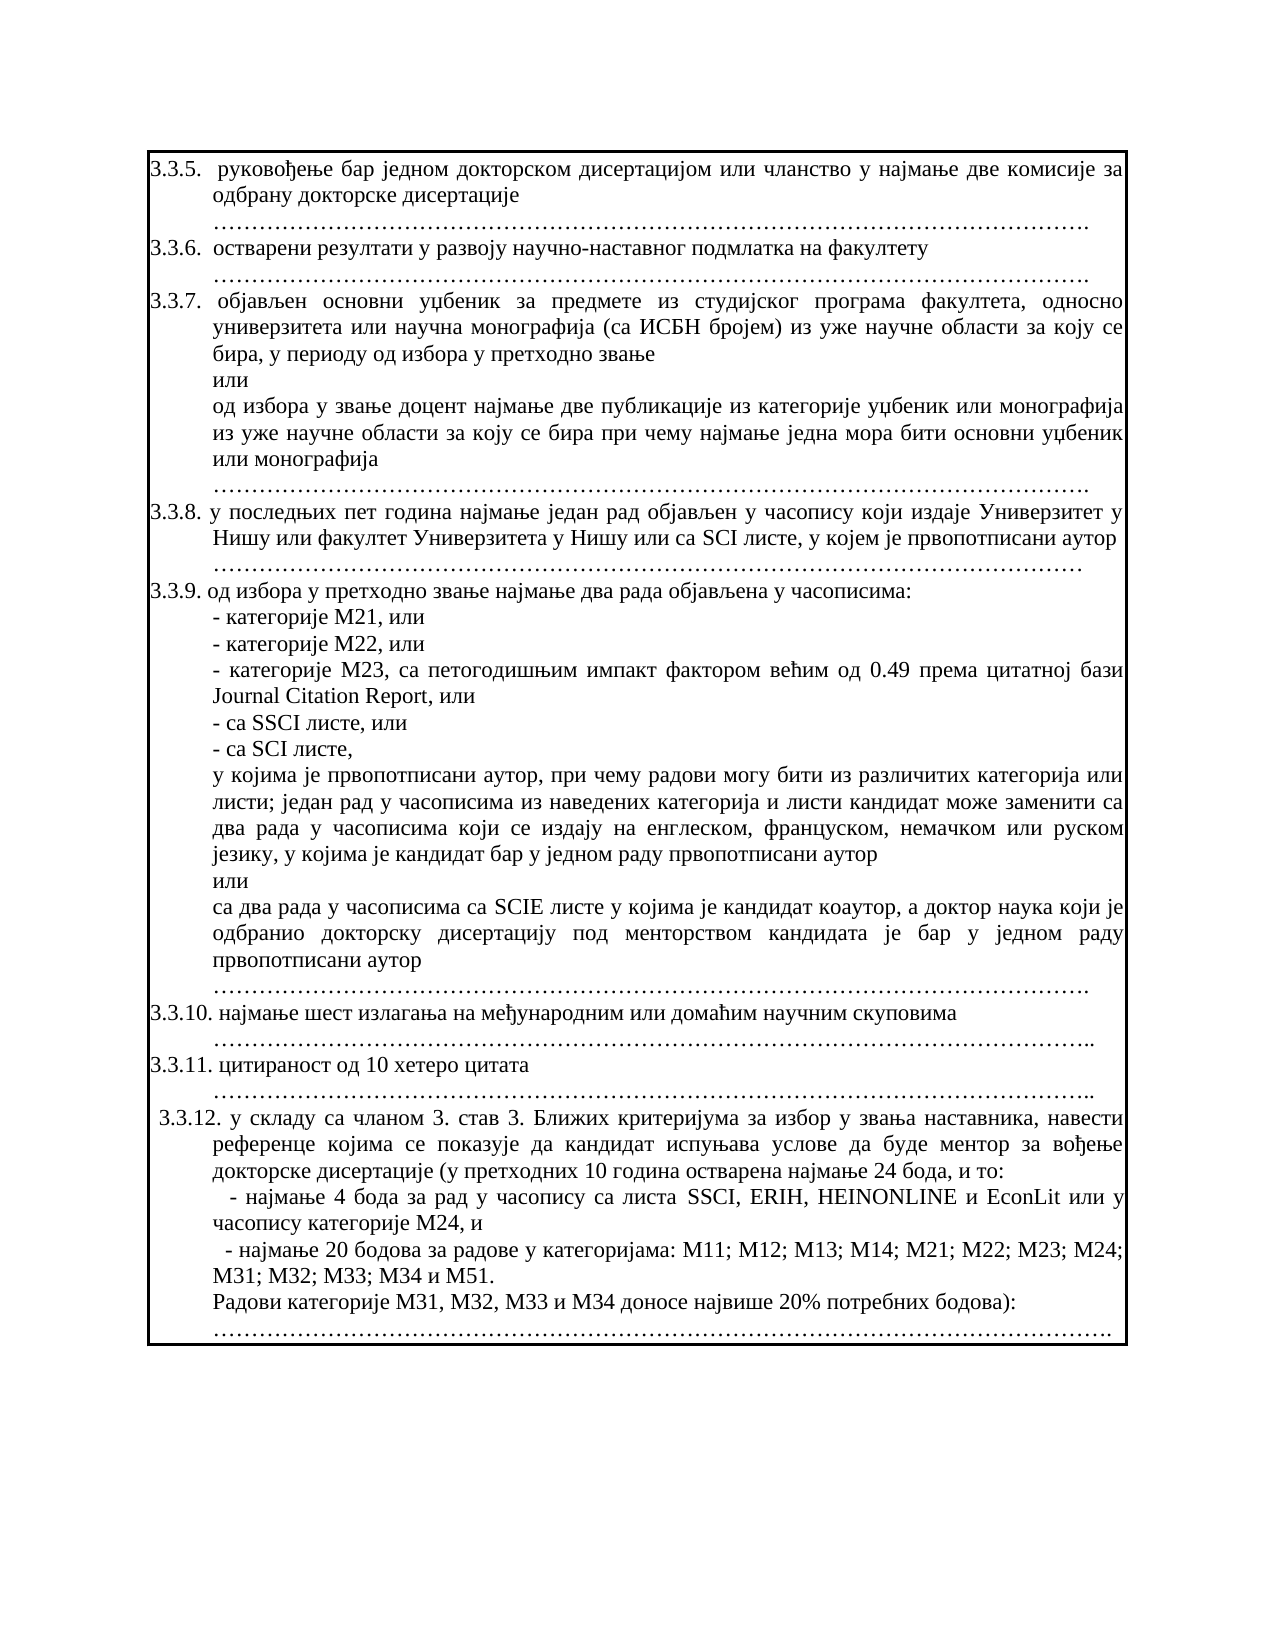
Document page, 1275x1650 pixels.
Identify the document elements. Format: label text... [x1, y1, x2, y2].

text 3.3.12. у складу са чланом 3. став 3. Ближих критеријума за избор у звања наставника, навести референце којима се показује да кандидат испуњава услове да буде ментор за вођење докторске дисертације (у претходних 10 година остварена најмање 24 бода, и то: [150, 1104, 1125, 1183]
text - категорије М23, са петогодишњим импакт фактором већим од 0.49 према цитатној бази Journal Citation Report, или [150, 656, 1125, 709]
text - најмање 20 бодова за радове у категоријама: M11; M12; M13; M14; M21; M22; M23; M24; M31; M32; M33; M34 и M51. [150, 1236, 1125, 1288]
text …………………………………………………………………………………………………….. [150, 1078, 1125, 1104]
text или [150, 366, 1125, 392]
text од избора у звање доцент најмање две публикације из категорије уџбеник или монографија из уже научне области за коју се бира при чему најмање једна мора бити основни уџбеник или монографија [150, 392, 1125, 471]
text ………………………………………………………………………………………………………. [150, 1309, 1125, 1343]
text - са SSCI листе, или [150, 709, 1125, 735]
text 3.3.6. остварени резултати у развоју научно-наставног подмлатка на факултету [150, 234, 1125, 261]
text - категорије М22, или [150, 629, 1125, 656]
text 3.3.11. цитираност од 10 хетеро цитата [150, 1051, 1125, 1078]
text ……………………………………………………………………………………………………. [150, 208, 1125, 234]
text 3.3.9. од избора у претходно звање најмање два рада објављена у часописима: [150, 577, 1125, 603]
text - најмање 4 бода за рад у часопису са листа SSCI, ERIH, HEINONLINE и EconLit или у часопису категорије M24, и [150, 1183, 1125, 1236]
text Радови категорије М31, М32, М33 и М34 доносе највише 20% потребних бодова): [150, 1288, 1125, 1309]
text 3.3.8. у последњих пет година најмање један рад објављен у часопису који издаје Универзитет у Нишу или факултет Универзитета у Нишу или са SCI листе, у којем је првопотписани аутор [150, 498, 1125, 551]
text 3.3.10. најмање шест излагања на међународним или домаћим научним скуповима …………………………………………………………………………………………………….. [150, 998, 1125, 1051]
text 3.3.5. руковођење бар једном докторском дисертацијом или чланство у најмање две комисије за одбрану докторске дисертације [150, 153, 1125, 208]
text - категорије М21, или [150, 603, 1125, 629]
text ……………………………………………………………………………………………………. [150, 261, 1125, 287]
text ……………………………………………………………………………………………………. [150, 471, 1125, 498]
text ……………………………………………………………………………………………………. [150, 972, 1125, 998]
text 3.3.7. објављен основни уџбеник за предмете из студијског програма факултета, односно универзитета или научна монографија (са ИСБН бројем) из уже научне области за коју се бира, у периоду од избора у претходно звање [150, 287, 1125, 366]
text са два рада у часописима са SCIE листе у којима је кандидат коаутор, а доктор наука који је одбранио докторску дисертацију под менторством кандидата је бар у једном раду првопотписани аутор [150, 893, 1125, 972]
text - са SCI листе, [150, 735, 1125, 761]
text или [150, 867, 1125, 893]
text у којима је првопотписани аутор, при чему радови могу бити из различитих категорија или листи; један рад у часописима из наведених категорија и листи кандидат може заменити са два рада у часописима који се издају на енглеском, француском, немачком или руском језику, у којима је кандидат бар у једном раду првопотписани аутор [150, 761, 1125, 867]
text …………………………………………………………………………………………………… [150, 551, 1125, 577]
